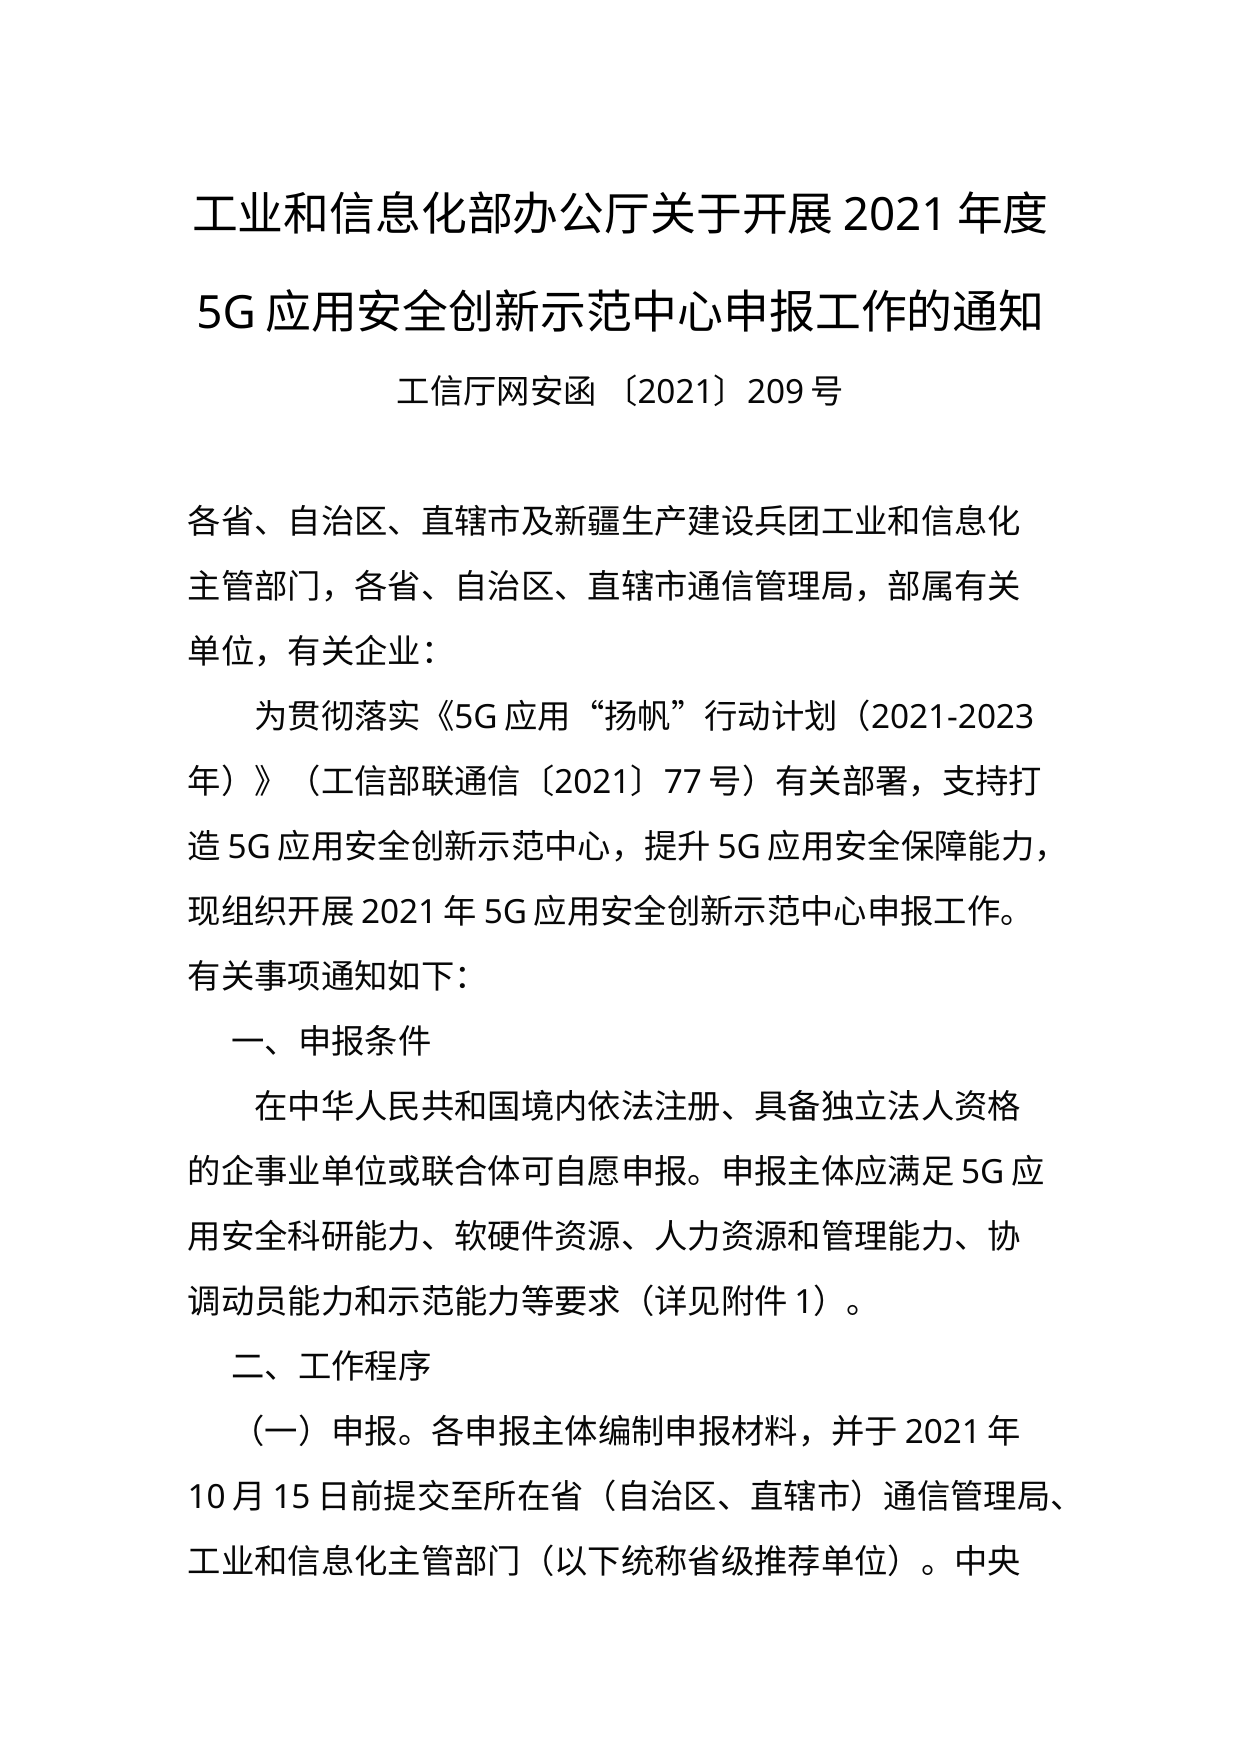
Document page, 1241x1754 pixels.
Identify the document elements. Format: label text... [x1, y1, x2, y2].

text 二、工作程序 [187, 1332, 1053, 1397]
text 在中华人民共和国境内依法注册、具备独立法人资格的企事业单位或联合体可自愿申报。申报主体应满足5G应用安全科研能力、软硬件资源、人力资源和管理能力、协调动员能力和示范能力等要求（详见附件1）。 [187, 1072, 1053, 1332]
text 为贯彻落实《5G应用“扬帆”行动计划（2021-2023年）》（工信部联通信〔2021〕77号）有关部署，支持打造5G应用安全创新示范中心，提升5G应用安全保障能力，现组织开展2021年5G应用安全创新示范中心申报工作。有关事项通知如下： [187, 682, 1053, 1007]
subtitle 工业和信息化部办公厅关于开展2021年度5G应用安全创新示范中心申报工作的通知 [187, 162, 1053, 357]
text 工信厅网安函 〔2021〕209号 [187, 357, 1053, 422]
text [187, 1397, 1053, 1592]
text 各省、自治区、直辖市及新疆生产建设兵团工业和信息化主管部门，各省、自治区、直辖市通信管理局，部属有关单位，有关企业： [187, 487, 1053, 682]
text 一、申报条件 [187, 1007, 1053, 1072]
